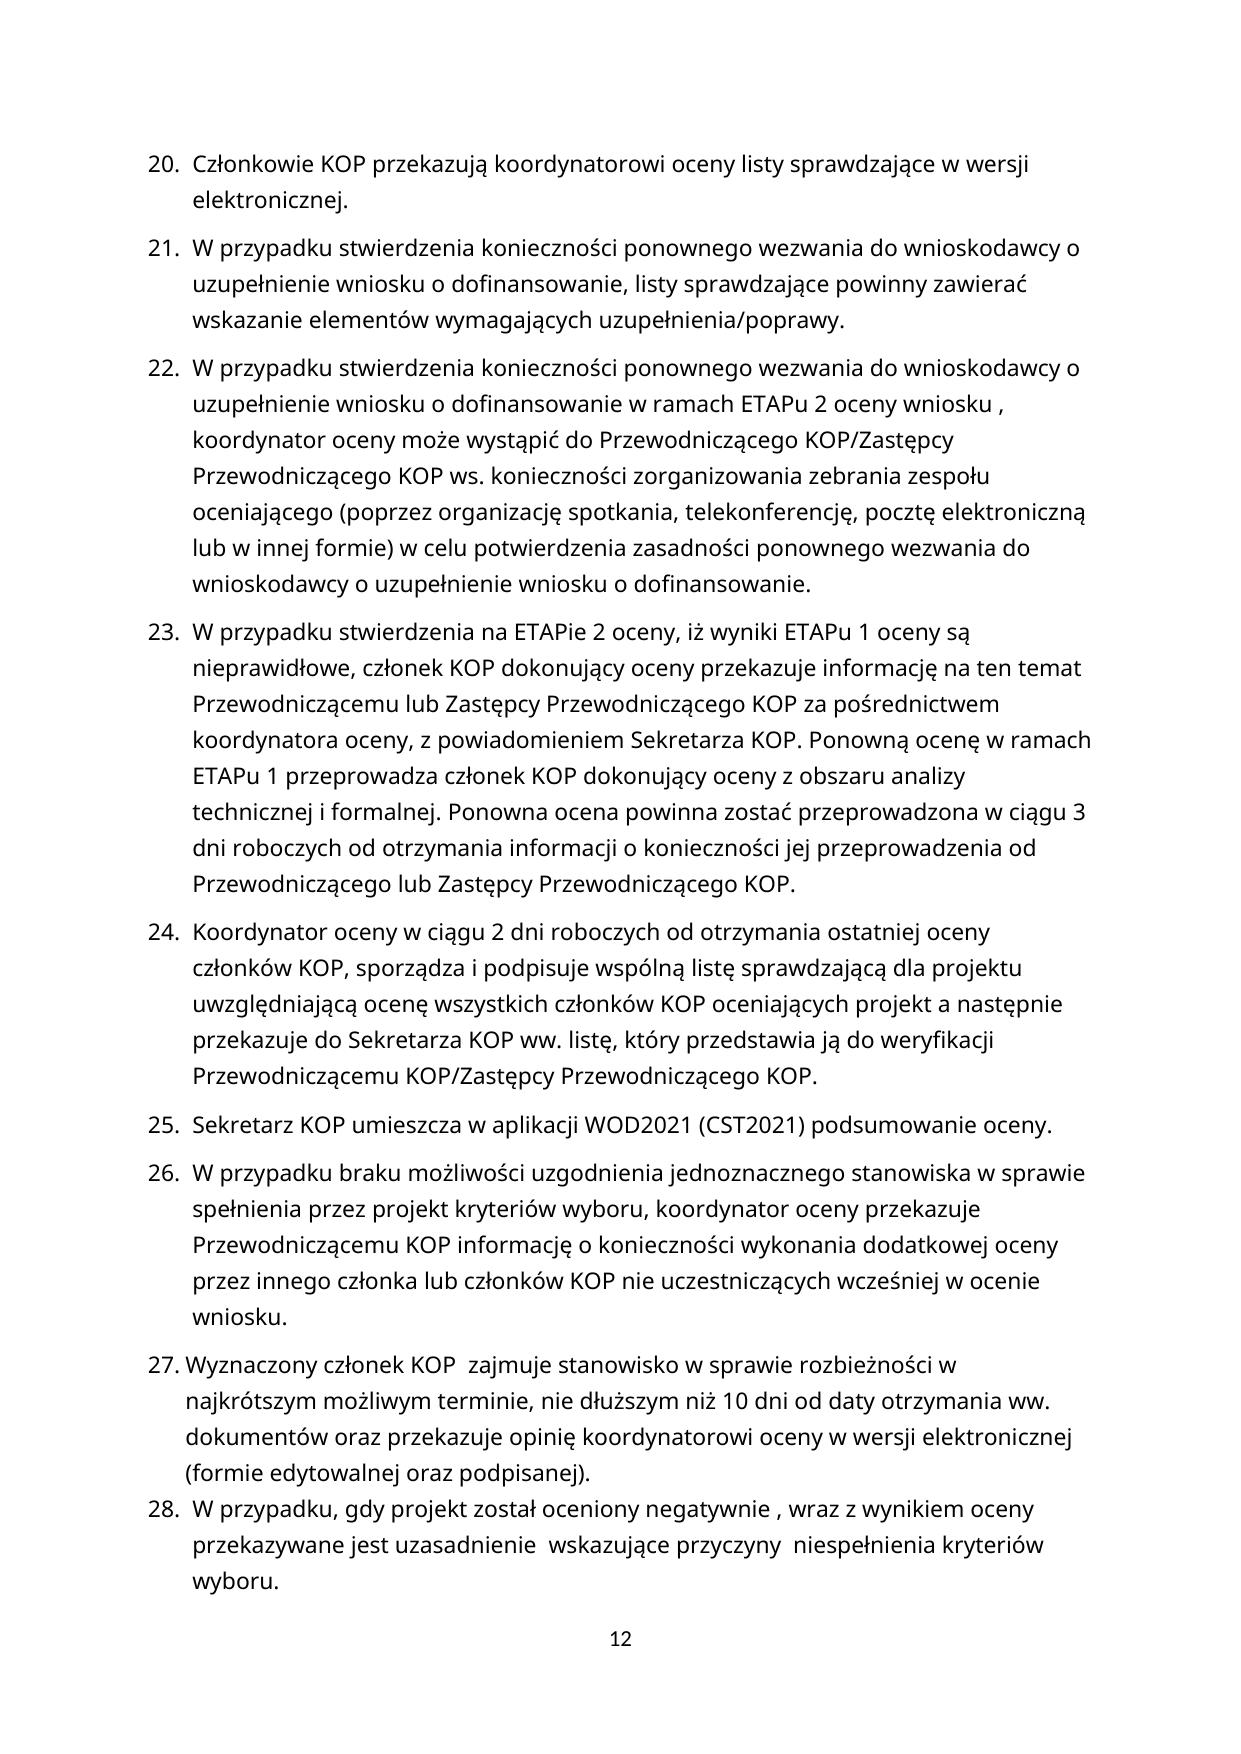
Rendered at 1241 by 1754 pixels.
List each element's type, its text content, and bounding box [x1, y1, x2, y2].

list Koordynator oceny w ciągu 2 dni roboczych od otrzymania ostatniej oceny członków KOP, sporządza i podpisuje wspólną listę sprawdzającą dla projektu uwzględniającą ocenę wszystkich członków KOP oceniających projekt a następnie przekazuje do Sekretarza KOP ww. listę, który przedstawia ją do weryfikacji Przewodniczącemu KOP/Zastępcy Przewodniczącego KOP. [148, 916, 1093, 1091]
list W przypadku, gdy projekt został oceniony negatywnie , wraz z wynikiem oceny przekazywane jest uzasadnienie wskazujące przyczyny niespełnienia kryteriów wyboru. [148, 1493, 1093, 1596]
list Członkowie KOP przekazują koordynatorowi oceny listy sprawdzające w wersji elektronicznej. [148, 148, 1093, 215]
list W przypadku stwierdzenia konieczności ponownego wezwania do wnioskodawcy o uzupełnienie wniosku o dofinansowanie, listy sprawdzające powinny zawierać wskazanie elementów wymagających uzupełnienia/poprawy. [148, 232, 1093, 335]
list Sekretarz KOP umieszcza w aplikacji WOD2021 (CST2021) podsumowanie oceny. [148, 1108, 1093, 1140]
list W przypadku stwierdzenia na ETAPie 2 oceny, iż wyniki ETAPu 1 oceny są nieprawidłowe, członek KOP dokonujący oceny przekazuje informację na ten temat Przewodniczącemu lub Zastępcy Przewodniczącego KOP za pośrednictwem koordynatora oceny, z powiadomieniem Sekretarza KOP. Ponowną ocenę w ramach ETAPu 1 przeprowadza członek KOP dokonujący oceny z obszaru analizy technicznej i formalnej. Ponowna ocena powinna zostać przeprowadzona w ciągu 3 dni roboczych od otrzymania informacji o konieczności jej przeprowadzenia od Przewodniczącego lub Zastępcy Przewodniczącego KOP. [148, 616, 1093, 899]
list W przypadku stwierdzenia konieczności ponownego wezwania do wnioskodawcy o uzupełnienie wniosku o dofinansowanie w ramach ETAPu 2 oceny wniosku , koordynator oceny może wystąpić do Przewodniczącego KOP/Zastępcy Przewodniczącego KOP ws. konieczności zorganizowania zebrania zespołu oceniającego (poprzez organizację spotkania, telekonferencję, pocztę elektroniczną lub w innej formie) w celu potwierdzenia zasadności ponownego wezwania do wnioskodawcy o uzupełnienie wniosku o dofinansowanie. [148, 352, 1093, 599]
list Wyznaczony członek KOP zajmuje stanowisko w sprawie rozbieżności w najkrótszym możliwym terminie, nie dłuższym niż 10 dni od daty otrzymania ww. dokumentów oraz przekazuje opinię koordynatorowi oceny w wersji elektronicznej (formie edytowalnej oraz podpisanej). [148, 1349, 1093, 1488]
list W przypadku braku możliwości uzgodnienia jednoznacznego stanowiska w sprawie spełnienia przez projekt kryteriów wyboru, koordynator oceny przekazuje Przewodniczącemu KOP informację o konieczności wykonania dodatkowej oceny przez innego członka lub członków KOP nie uczestniczących wcześniej w ocenie wniosku. [148, 1157, 1093, 1332]
